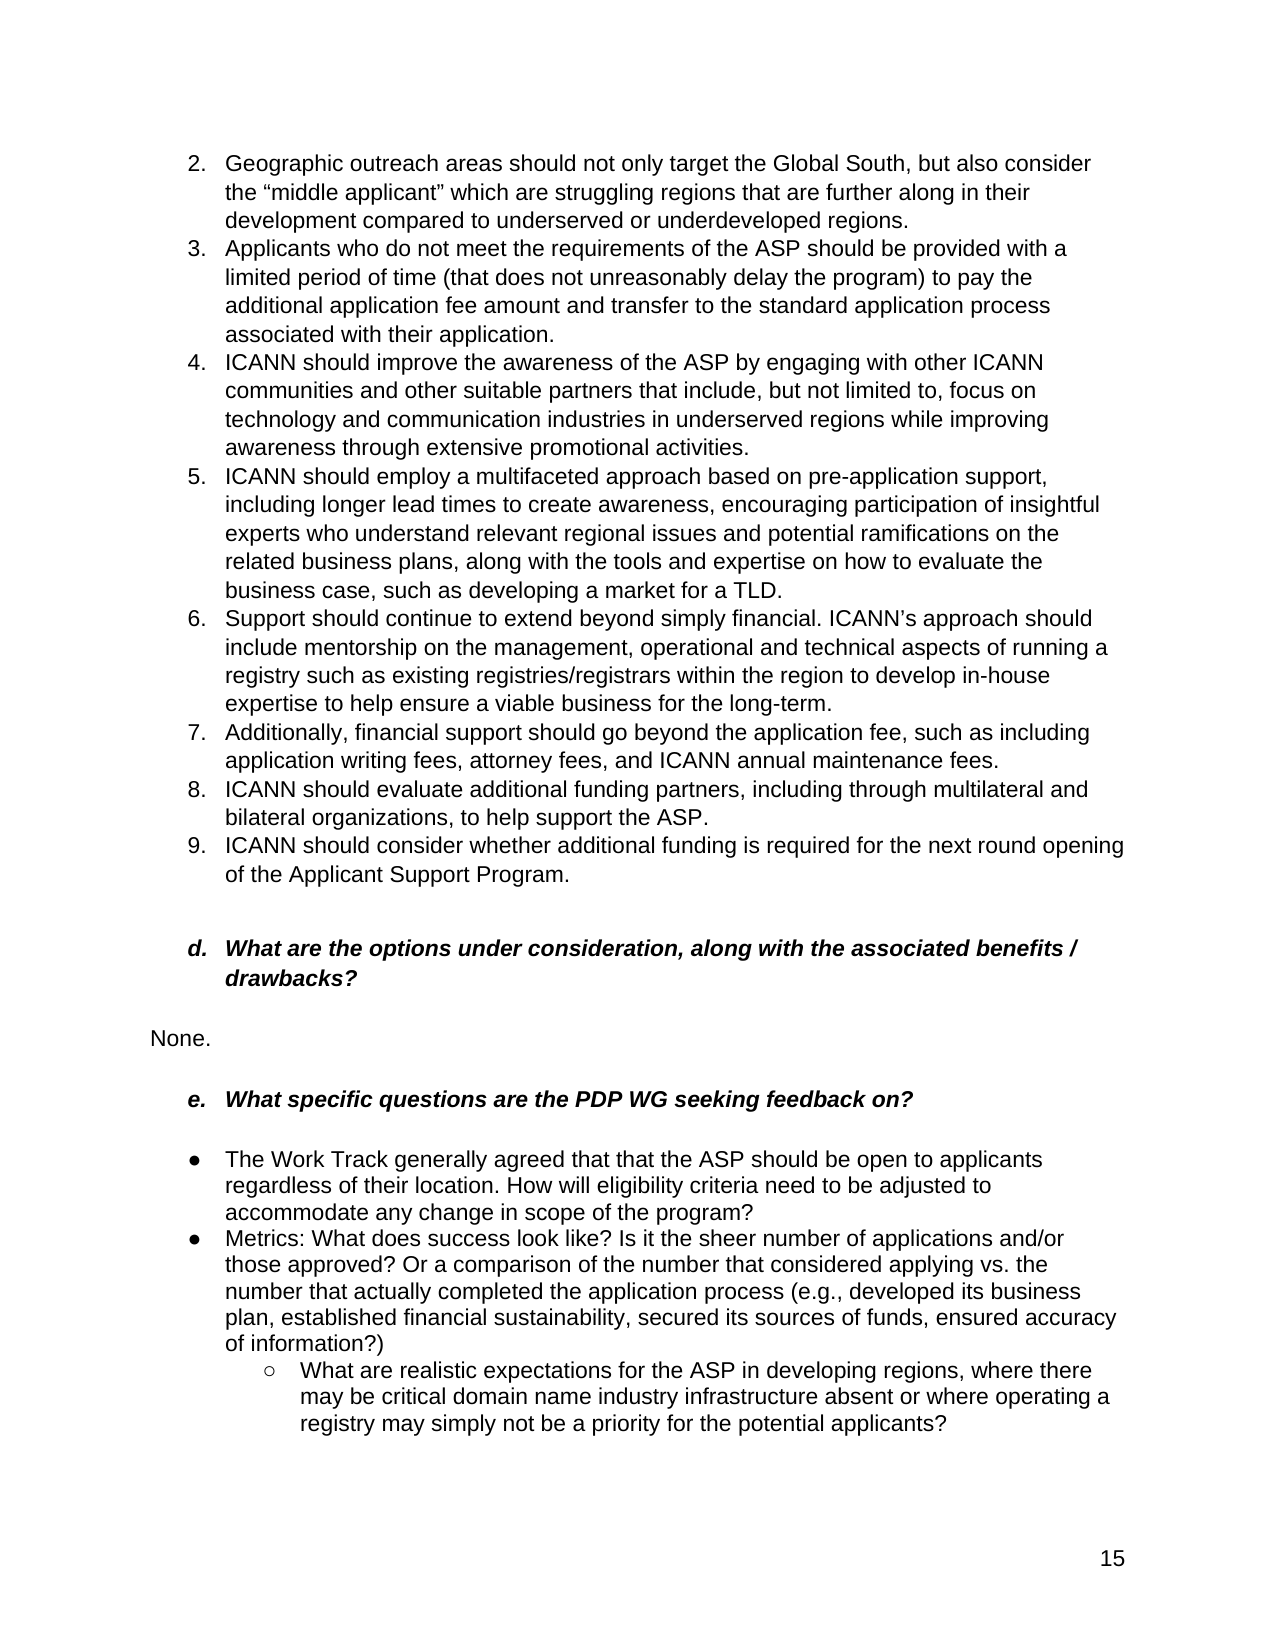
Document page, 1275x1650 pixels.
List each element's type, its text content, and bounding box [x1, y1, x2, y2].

list ICANN should improve the awareness of the ASP by engaging with other ICANN communities and other suitable partners that include, but not limited to, focus on technology and communication industries in underserved regions while improving awareness through extensive promotional activities. [187, 349, 1125, 461]
text None. [150, 1025, 1125, 1051]
list Metrics: What does success look like? Is it the sheer number of applications and/or those approved? Or a comparison of the number that considered applying vs. the number that actually completed the application process (e.g., developed its business plan, established financial sustainability, secured its sources of funds, ensured accuracy of information?) [187, 1225, 1125, 1357]
list The Work Track generally agreed that that the ASP should be open to applicants regardless of their location. How will eligibility criteria need to be adjusted to accommodate any change in scope of the program? [187, 1146, 1125, 1225]
list Support should continue to extend beyond simply financial. ICANN’s approach should include mentorship on the management, operational and technical aspects of running a registry such as existing registries/registrars within the region to develop in-house expertise to help ensure a viable business for the long-term. [187, 605, 1125, 717]
list ICANN should consider whether additional funding is required for the next round opening of the Applicant Support Program. [187, 832, 1125, 887]
list What are the options under consideration, along with the associated benefits / drawbacks? [187, 934, 1125, 991]
list ICANN should evaluate additional funding partners, including through multilateral and bilateral organizations, to help support the ASP. [187, 776, 1125, 830]
list Applicants who do not meet the requirements of the ASP should be provided with a limited period of time (that does not unreasonably delay the program) to pay the additional application fee amount and transfer to the standard application process associated with their application. [187, 235, 1125, 347]
list What are realistic expectations for the ASP in developing regions, where there may be critical domain name industry infrastructure absent or where operating a registry may simply not be a priority for the potential applicants? [262, 1357, 1125, 1436]
list What specific questions are the PDP WG seeking feedback on? [187, 1086, 1125, 1112]
list Geographic outreach areas should not only target the Global South, but also consider the “middle applicant” which are struggling regions that are further along in their development compared to underserved or underdeveloped regions. [187, 150, 1125, 233]
list Additionally, financial support should go beyond the application fee, such as including application writing fees, attorney fees, and ICANN annual maintenance fees. [187, 719, 1125, 773]
list ICANN should employ a multifaceted approach based on pre-application support, including longer lead times to create awareness, encouraging participation of insightful experts who understand relevant regional issues and potential ramifications on the related business plans, along with the tools and expertise on how to evaluate the business case, such as developing a market for a TLD. [187, 463, 1125, 603]
